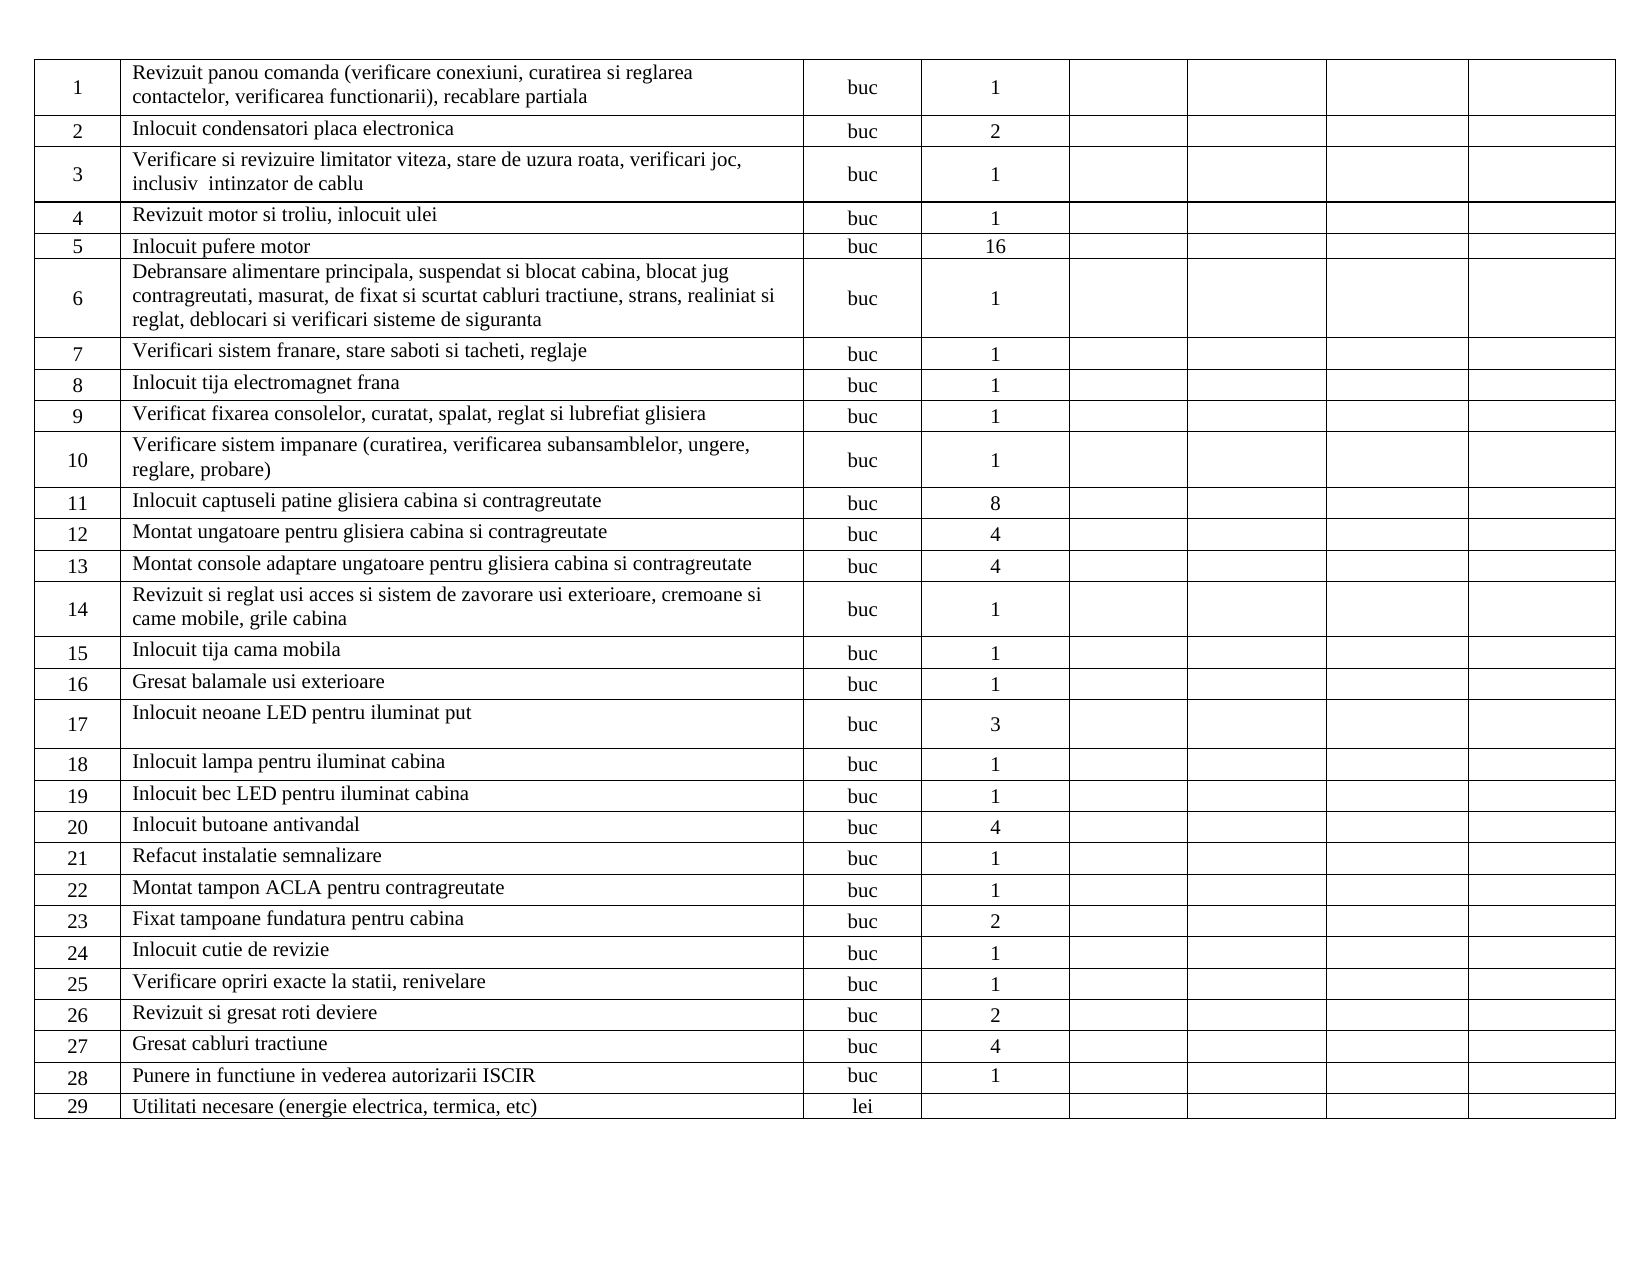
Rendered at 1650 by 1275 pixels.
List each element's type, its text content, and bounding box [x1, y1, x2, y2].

table_cell [1327, 1000, 1468, 1030]
table_cell 1 [922, 60, 1069, 114]
table_cell 1 [922, 781, 1069, 811]
table_cell 4 [922, 1031, 1069, 1062]
table_cell [1070, 488, 1187, 518]
table_cell [1070, 875, 1187, 905]
table_cell [1070, 370, 1187, 400]
table_cell 2 [922, 1000, 1069, 1030]
table_cell buc [804, 60, 921, 114]
table_cell [1327, 147, 1468, 201]
table_cell buc [804, 401, 921, 431]
table_cell Punere in functiune in vederea autorizarii ISCIR [121, 1063, 803, 1093]
table_cell 4 [922, 519, 1069, 549]
table_cell [1070, 700, 1187, 748]
table_cell [1070, 551, 1187, 581]
table_cell 1 [922, 969, 1069, 999]
table_cell [1188, 116, 1326, 146]
table_cell 12 [35, 519, 120, 549]
table_cell [1469, 203, 1615, 233]
table_cell Inlocuit neoane LED pentru iluminat put [121, 700, 803, 748]
table_cell [1327, 700, 1468, 748]
table_cell [1188, 700, 1326, 748]
table_cell [1327, 582, 1468, 636]
table_cell Refacut instalatie semnalizare [121, 843, 803, 873]
table_cell [1327, 1094, 1468, 1118]
table_cell Verificare sistem impanare (curatirea, verificarea subansamblelor, ungere, reglare, probare) [121, 432, 803, 487]
table_cell Inlocuit cutie de revizie [121, 937, 803, 968]
table_cell [1469, 906, 1615, 936]
table_cell buc [804, 551, 921, 581]
table_cell buc [804, 969, 921, 999]
table_cell 2 [922, 116, 1069, 146]
table_cell 19 [35, 781, 120, 811]
table_cell buc [804, 116, 921, 146]
table_cell [1469, 1031, 1615, 1062]
table_cell 4 [922, 812, 1069, 842]
table_cell [1469, 234, 1615, 258]
table_cell Inlocuit tija electromagnet frana [121, 370, 803, 400]
table_cell buc [804, 843, 921, 873]
table_cell 23 [35, 906, 120, 936]
table_cell 20 [35, 812, 120, 842]
table_cell [1469, 937, 1615, 968]
table_cell 1 [922, 637, 1069, 668]
table_cell Inlocuit butoane antivandal [121, 812, 803, 842]
table_cell [1070, 432, 1187, 487]
table_cell buc [804, 338, 921, 369]
table_cell [1188, 401, 1326, 431]
table_cell [1327, 401, 1468, 431]
table_cell [1070, 812, 1187, 842]
table_cell [1469, 551, 1615, 581]
table_cell [1327, 370, 1468, 400]
table_cell [1188, 937, 1326, 968]
table_cell [1327, 519, 1468, 549]
table_cell Inlocuit pufere motor [121, 234, 803, 258]
table_cell Fixat tampoane fundatura pentru cabina [121, 906, 803, 936]
table_cell [1188, 781, 1326, 811]
table_cell buc [804, 781, 921, 811]
table_cell 2 [922, 906, 1069, 936]
table_cell buc [804, 749, 921, 779]
table_cell [1070, 203, 1187, 233]
table_cell 27 [35, 1031, 120, 1062]
table_cell Verificari sistem franare, stare saboti si tacheti, reglaje [121, 338, 803, 369]
table_cell 8 [922, 488, 1069, 518]
table_cell [1070, 843, 1187, 873]
table_cell 1 [922, 937, 1069, 968]
table_cell buc [804, 203, 921, 233]
table_cell [1070, 582, 1187, 636]
table_cell [1188, 969, 1326, 999]
table_cell 1 [922, 1063, 1069, 1093]
table_cell [1188, 582, 1326, 636]
table_cell buc [804, 432, 921, 487]
table_cell [1327, 812, 1468, 842]
table_cell [1327, 259, 1468, 337]
table_cell 5 [35, 234, 120, 258]
table_cell 1 [922, 259, 1069, 337]
table_cell 7 [35, 338, 120, 369]
table_cell [1188, 875, 1326, 905]
table_cell Verificare opriri exacte la statii, renivelare [121, 969, 803, 999]
table_cell 21 [35, 843, 120, 873]
table_cell [1469, 1094, 1615, 1118]
table_cell [1327, 116, 1468, 146]
table_cell [1469, 843, 1615, 873]
table_cell 16 [35, 669, 120, 699]
table_cell Montat ungatoare pentru glisiera cabina si contragreutate [121, 519, 803, 549]
table_cell [1188, 843, 1326, 873]
table_cell 17 [35, 700, 120, 748]
table_cell 14 [35, 582, 120, 636]
table_cell 1 [922, 370, 1069, 400]
table_cell 2 [35, 116, 120, 146]
table_cell 10 [35, 432, 120, 487]
table_cell 1 [922, 432, 1069, 487]
table_cell [1469, 781, 1615, 811]
table_cell 18 [35, 749, 120, 779]
table_cell buc [804, 875, 921, 905]
table_cell [1070, 116, 1187, 146]
table_cell 1 [922, 749, 1069, 779]
table_cell [1188, 551, 1326, 581]
table_cell [1327, 234, 1468, 258]
table_cell [1469, 488, 1615, 518]
table_cell buc [804, 582, 921, 636]
table_cell Inlocuit tija cama mobila [121, 637, 803, 668]
table_cell [1188, 749, 1326, 779]
table_cell [1188, 147, 1326, 201]
table_cell [1327, 781, 1468, 811]
table_cell [1469, 812, 1615, 842]
table_cell [1188, 1031, 1326, 1062]
table_cell 3 [922, 700, 1069, 748]
table_cell 25 [35, 969, 120, 999]
table_cell [1469, 370, 1615, 400]
table_cell 24 [35, 937, 120, 968]
table_cell Revizuit si gresat roti deviere [121, 1000, 803, 1030]
table_cell 29 [35, 1094, 120, 1118]
table_cell [1469, 875, 1615, 905]
table_cell 1 [922, 401, 1069, 431]
table_cell Utilitati necesare (energie electrica, termica, etc) [121, 1094, 803, 1118]
table_cell 11 [35, 488, 120, 518]
table_cell [1188, 60, 1326, 114]
table_cell Verificare si revizuire limitator viteza, stare de uzura roata, verificari joc, inclusiv intinzator de cablu [121, 147, 803, 201]
table_cell [1327, 488, 1468, 518]
table_cell [1070, 60, 1187, 114]
table_cell [1469, 338, 1615, 369]
table_cell [1469, 637, 1615, 668]
table_cell Inlocuit captuseli patine glisiera cabina si contragreutate [121, 488, 803, 518]
table_cell buc [804, 1031, 921, 1062]
table_cell buc [804, 812, 921, 842]
table_cell [1327, 969, 1468, 999]
table_cell [1469, 749, 1615, 779]
table_cell buc [804, 519, 921, 549]
table_cell [1327, 60, 1468, 114]
table_cell buc [804, 1000, 921, 1030]
table_cell lei [804, 1094, 921, 1118]
table_cell [1327, 551, 1468, 581]
table_cell 4 [35, 203, 120, 233]
table_cell [1070, 1031, 1187, 1062]
table_cell [1070, 781, 1187, 811]
table_cell [1188, 1000, 1326, 1030]
table_cell [1188, 338, 1326, 369]
table_cell buc [804, 147, 921, 201]
table_cell 8 [35, 370, 120, 400]
table_cell [1188, 637, 1326, 668]
table_cell [1188, 203, 1326, 233]
table_cell 1 [922, 669, 1069, 699]
table_cell [1469, 1063, 1615, 1093]
table_cell buc [804, 906, 921, 936]
table_cell Revizuit motor si troliu, inlocuit ulei [121, 203, 803, 233]
table_cell Inlocuit condensatori placa electronica [121, 116, 803, 146]
table_cell [1327, 637, 1468, 668]
table_cell [1188, 432, 1326, 487]
table_cell 16 [922, 234, 1069, 258]
table_cell [1469, 519, 1615, 549]
table_cell buc [804, 370, 921, 400]
table_cell [1070, 669, 1187, 699]
table_cell [922, 1094, 1069, 1118]
table_cell [1188, 370, 1326, 400]
table_cell 1 [922, 203, 1069, 233]
table_cell [1070, 519, 1187, 549]
table_cell [1469, 401, 1615, 431]
table_cell 1 [922, 582, 1069, 636]
table_cell buc [804, 234, 921, 258]
table_cell [1070, 147, 1187, 201]
table_cell buc [804, 488, 921, 518]
table_cell Debransare alimentare principala, suspendat si blocat cabina, blocat jug contragreutati, masurat, de fixat si scurtat cabluri tractiune, strans, realiniat si reglat, deblocari si verificari sisteme de siguranta [121, 259, 803, 337]
table_cell [1070, 338, 1187, 369]
table_cell Revizuit si reglat usi acces si sistem de zavorare usi exterioare, cremoane si came mobile, grile cabina [121, 582, 803, 636]
table_cell [1070, 234, 1187, 258]
table_cell [1188, 488, 1326, 518]
table_cell [1469, 116, 1615, 146]
table_cell [1188, 234, 1326, 258]
table_cell [1327, 203, 1468, 233]
table_cell Verificat fixarea consolelor, curatat, spalat, reglat si lubrefiat glisiera [121, 401, 803, 431]
table_cell 1 [922, 338, 1069, 369]
table_cell buc [804, 637, 921, 668]
table_cell [1469, 669, 1615, 699]
table_cell [1070, 259, 1187, 337]
table_cell [1070, 1063, 1187, 1093]
table_cell [1070, 401, 1187, 431]
table_cell [1070, 969, 1187, 999]
table_cell [1327, 906, 1468, 936]
table_cell [1188, 669, 1326, 699]
table_cell [1188, 259, 1326, 337]
table_cell Montat tampon ACLA pentru contragreutate [121, 875, 803, 905]
table_cell [1327, 1031, 1468, 1062]
table_cell [1327, 749, 1468, 779]
table_cell buc [804, 700, 921, 748]
table_cell [1327, 875, 1468, 905]
table_cell [1327, 338, 1468, 369]
table_cell 26 [35, 1000, 120, 1030]
table_cell Inlocuit bec LED pentru iluminat cabina [121, 781, 803, 811]
table_cell [1070, 906, 1187, 936]
table_cell [1327, 432, 1468, 487]
table_cell [1070, 1094, 1187, 1118]
table_cell 9 [35, 401, 120, 431]
table_cell [1070, 937, 1187, 968]
table_cell [1188, 812, 1326, 842]
table_cell [1469, 147, 1615, 201]
table_cell buc [804, 669, 921, 699]
table_cell 15 [35, 637, 120, 668]
table_cell 4 [922, 551, 1069, 581]
table_cell Gresat balamale usi exterioare [121, 669, 803, 699]
table_cell 22 [35, 875, 120, 905]
table_cell [1327, 937, 1468, 968]
table_cell 3 [35, 147, 120, 201]
table_cell [1188, 519, 1326, 549]
table_cell 1 [922, 147, 1069, 201]
table_cell [1469, 60, 1615, 114]
table_cell 1 [35, 60, 120, 114]
table_cell buc [804, 937, 921, 968]
table_cell [1469, 1000, 1615, 1030]
table_cell [1327, 1063, 1468, 1093]
table_cell [1327, 843, 1468, 873]
table_cell [1469, 432, 1615, 487]
table_cell [1070, 749, 1187, 779]
table_cell [1469, 700, 1615, 748]
table_cell Revizuit panou comanda (verificare conexiuni, curatirea si reglarea contactelor, verificarea functionarii), recablare partiala [121, 60, 803, 114]
table_cell [1188, 906, 1326, 936]
table_cell buc [804, 1063, 921, 1093]
table_cell 13 [35, 551, 120, 581]
table_cell [1188, 1094, 1326, 1118]
table_cell [1469, 259, 1615, 337]
table_cell 6 [35, 259, 120, 337]
table_cell Gresat cabluri tractiune [121, 1031, 803, 1062]
table_cell [1070, 637, 1187, 668]
table_cell Montat console adaptare ungatoare pentru glisiera cabina si contragreutate [121, 551, 803, 581]
table_cell [1188, 1063, 1326, 1093]
table_cell buc [804, 259, 921, 337]
table_cell 1 [922, 843, 1069, 873]
table_cell [1327, 669, 1468, 699]
table_cell [1070, 1000, 1187, 1030]
table_cell [1469, 582, 1615, 636]
table_cell Inlocuit lampa pentru iluminat cabina [121, 749, 803, 779]
table_cell 1 [922, 875, 1069, 905]
table_cell 28 [35, 1063, 120, 1093]
table_cell [1469, 969, 1615, 999]
